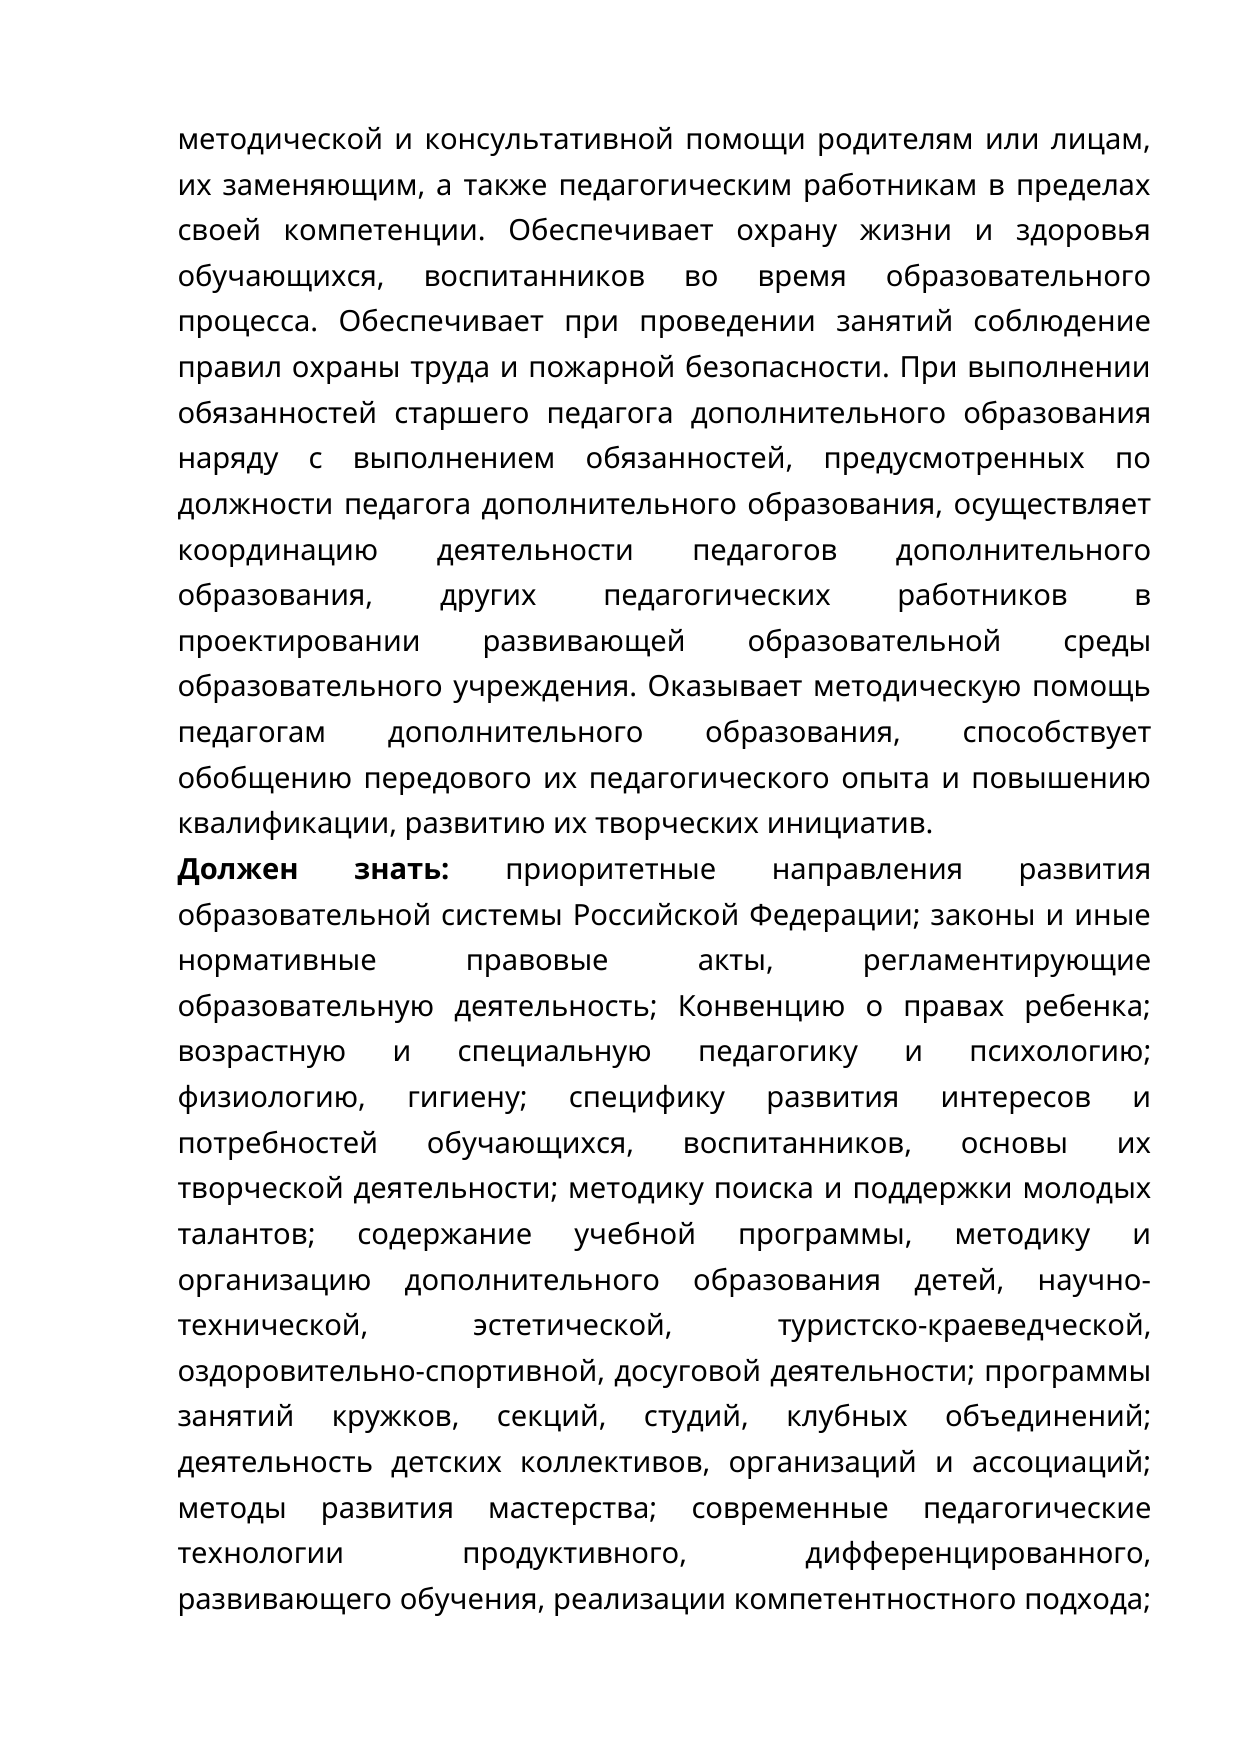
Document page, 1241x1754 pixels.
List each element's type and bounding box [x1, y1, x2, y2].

text [177, 118, 1152, 842]
text [177, 848, 1152, 1618]
